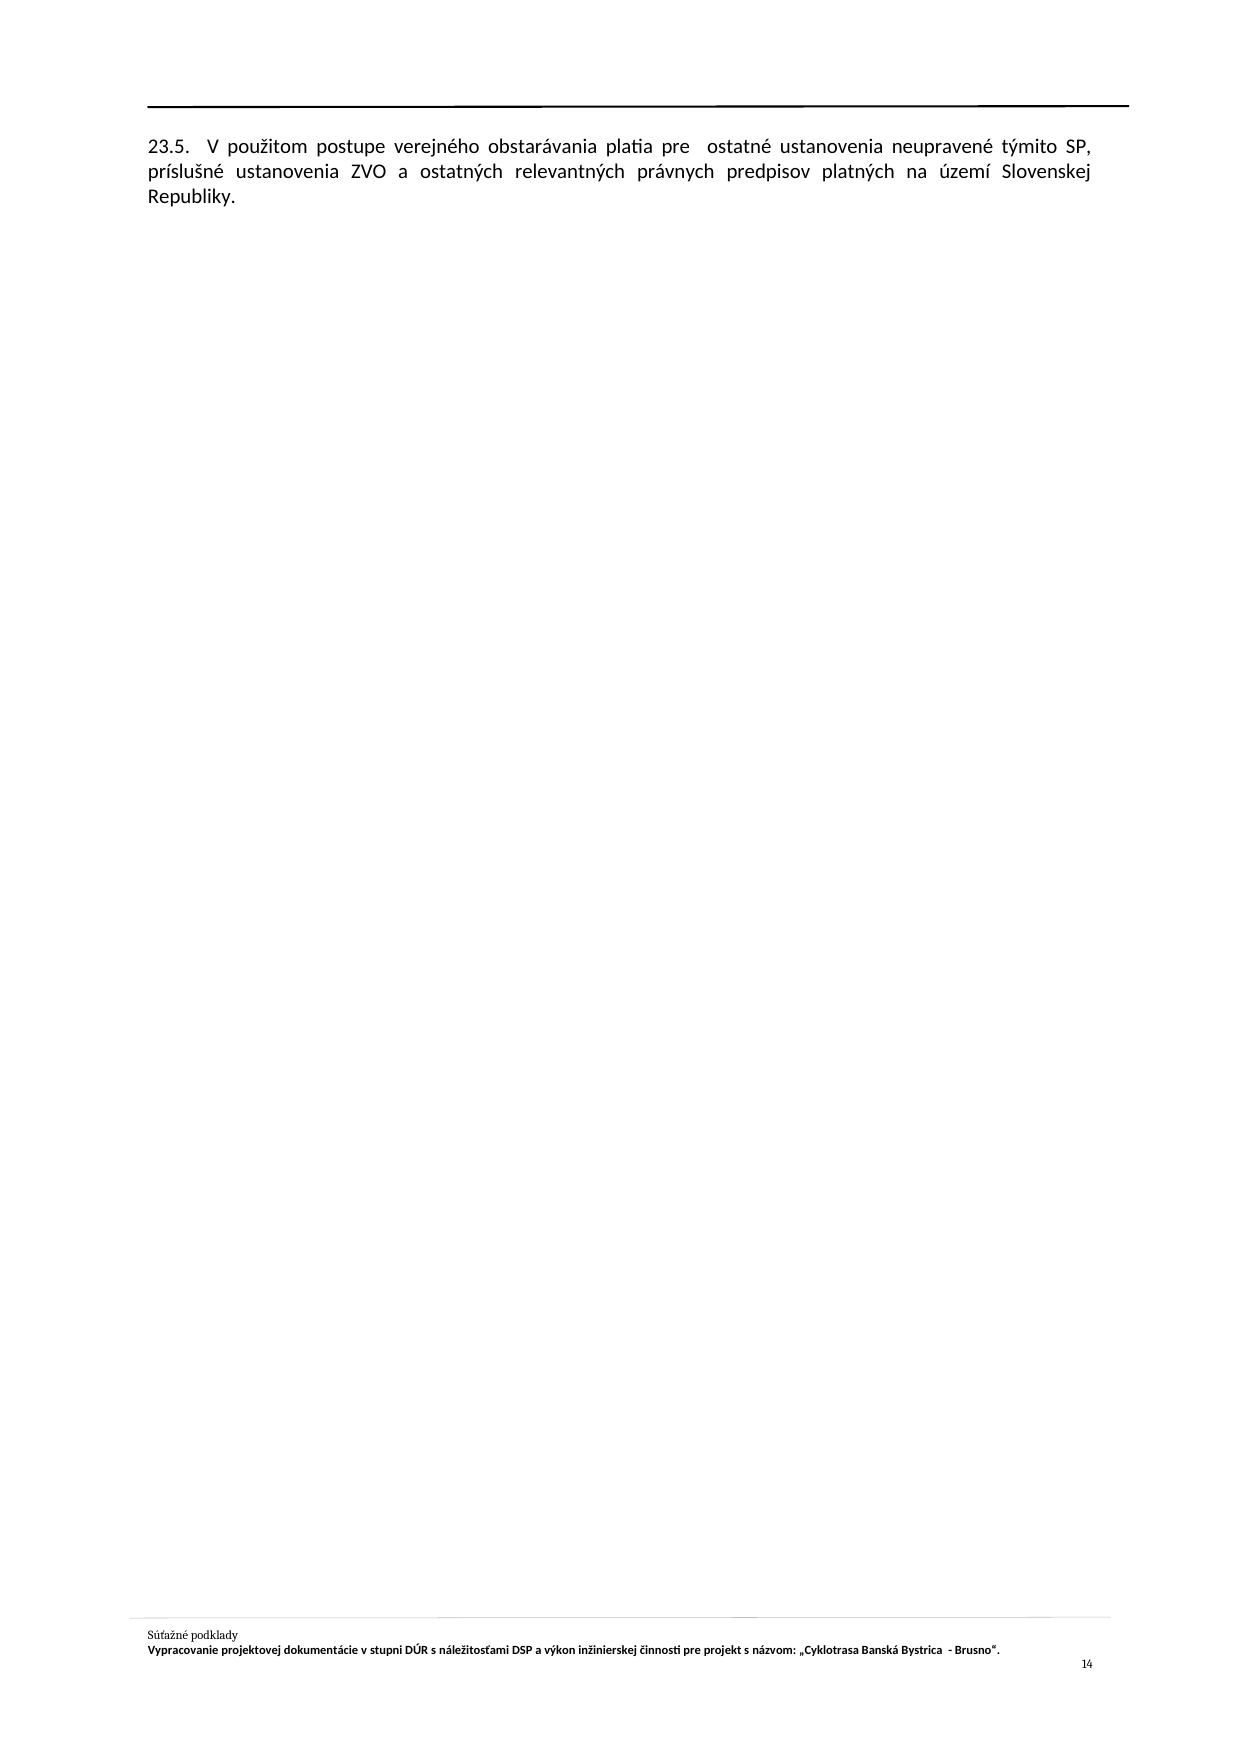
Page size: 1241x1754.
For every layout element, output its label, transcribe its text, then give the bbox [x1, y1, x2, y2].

list V použitom postupe verejného obstarávania platia pre ostatné ustanovenia neupravené týmito SP, príslušné ustanovenia ZVO a ostatných relevantných právnych predpisov platných na území Slovenskej Republiky. [148, 133, 1092, 209]
